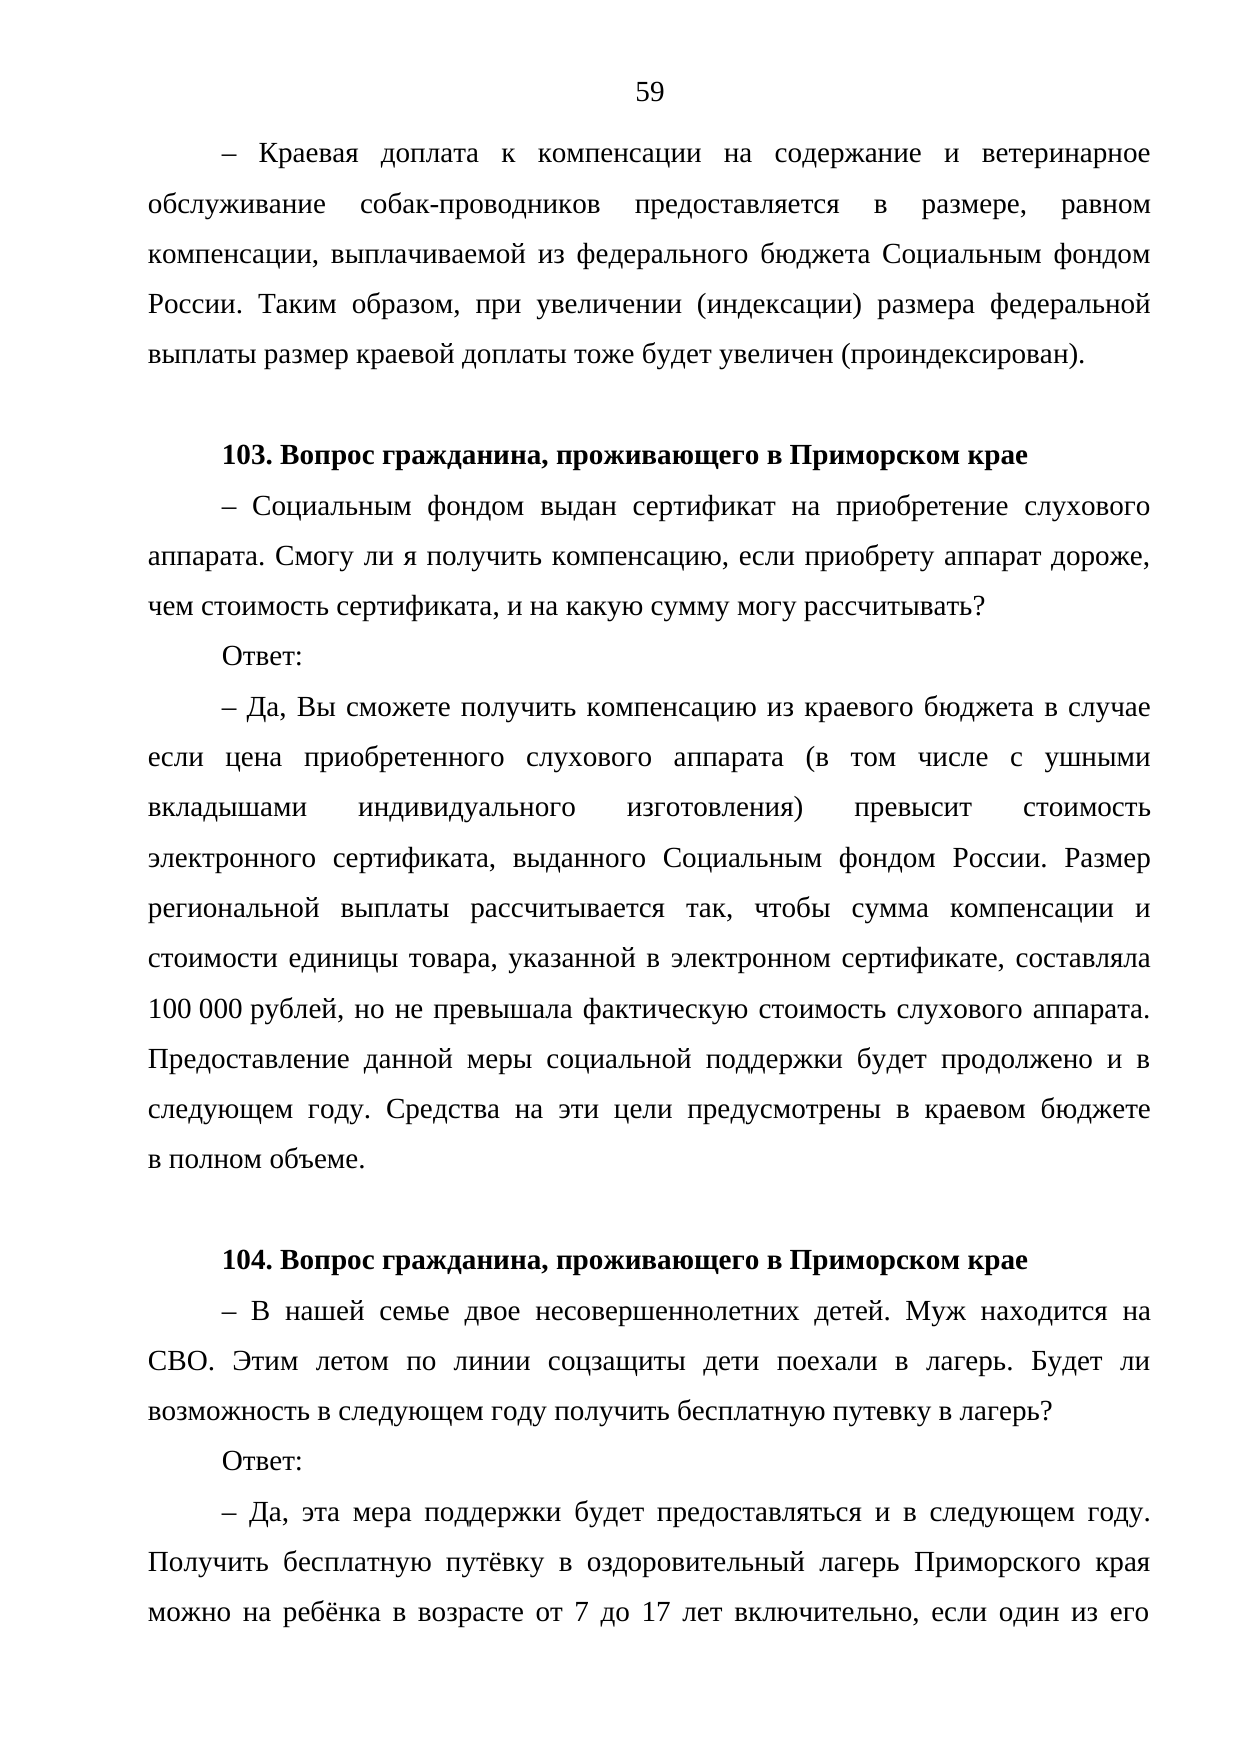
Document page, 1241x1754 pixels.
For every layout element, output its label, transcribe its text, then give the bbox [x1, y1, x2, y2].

text – В нашей семье двое несовершеннолетних детей. Муж находится на СВО. Этим летом по линии соцзащиты дети поехали в лагерь. Будет ли возможность в следующем году получить бесплатную путевку в лагерь? [148, 1293, 1152, 1427]
text 103. Вопрос гражданина, проживающего в Приморском крае [148, 437, 1152, 471]
text – Краевая доплата к компенсации на содержание и ветеринарное обслуживание собак-проводников предоставляется в размере, равном компенсации, выплачиваемой из федерального бюджета Социальным фондом России. Таким образом, при увеличении (индексации) размера федеральной выплаты размер краевой доплаты тоже будет увеличен (проиндексирован). [148, 135, 1152, 370]
text – Да, Вы сможете получить компенсацию из краевого бюджета в случае если цена приобретенного слухового аппарата (в том числе с ушными вкладышами индивидуального изготовления) превысит стоимость электронного сертификата, выданного Социальным фондом России. Размер региональной выплаты рассчитывается так, чтобы сумма компенсации и стоимости единицы товара, указанной в электронном сертификате, составляла 100 000 рублей, но не превышала фактическую стоимость слухового аппарата. Предоставление данной меры социальной поддержки будет продолжено и в следующем году. Средства на эти цели предусмотрены в краевом бюджете в полном объеме. [148, 689, 1152, 1175]
text Ответ: [148, 1443, 1152, 1477]
text 104. Вопрос гражданина, проживающего в Приморском крае [148, 1242, 1152, 1276]
text Ответ: [148, 638, 1152, 672]
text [148, 1494, 1152, 1628]
text – Социальным фондом выдан сертификат на приобретение слухового аппарата. Смогу ли я получить компенсацию, если приобрету аппарат дороже, чем стоимость сертификата, и на какую сумму могу рассчитывать? [148, 488, 1152, 622]
